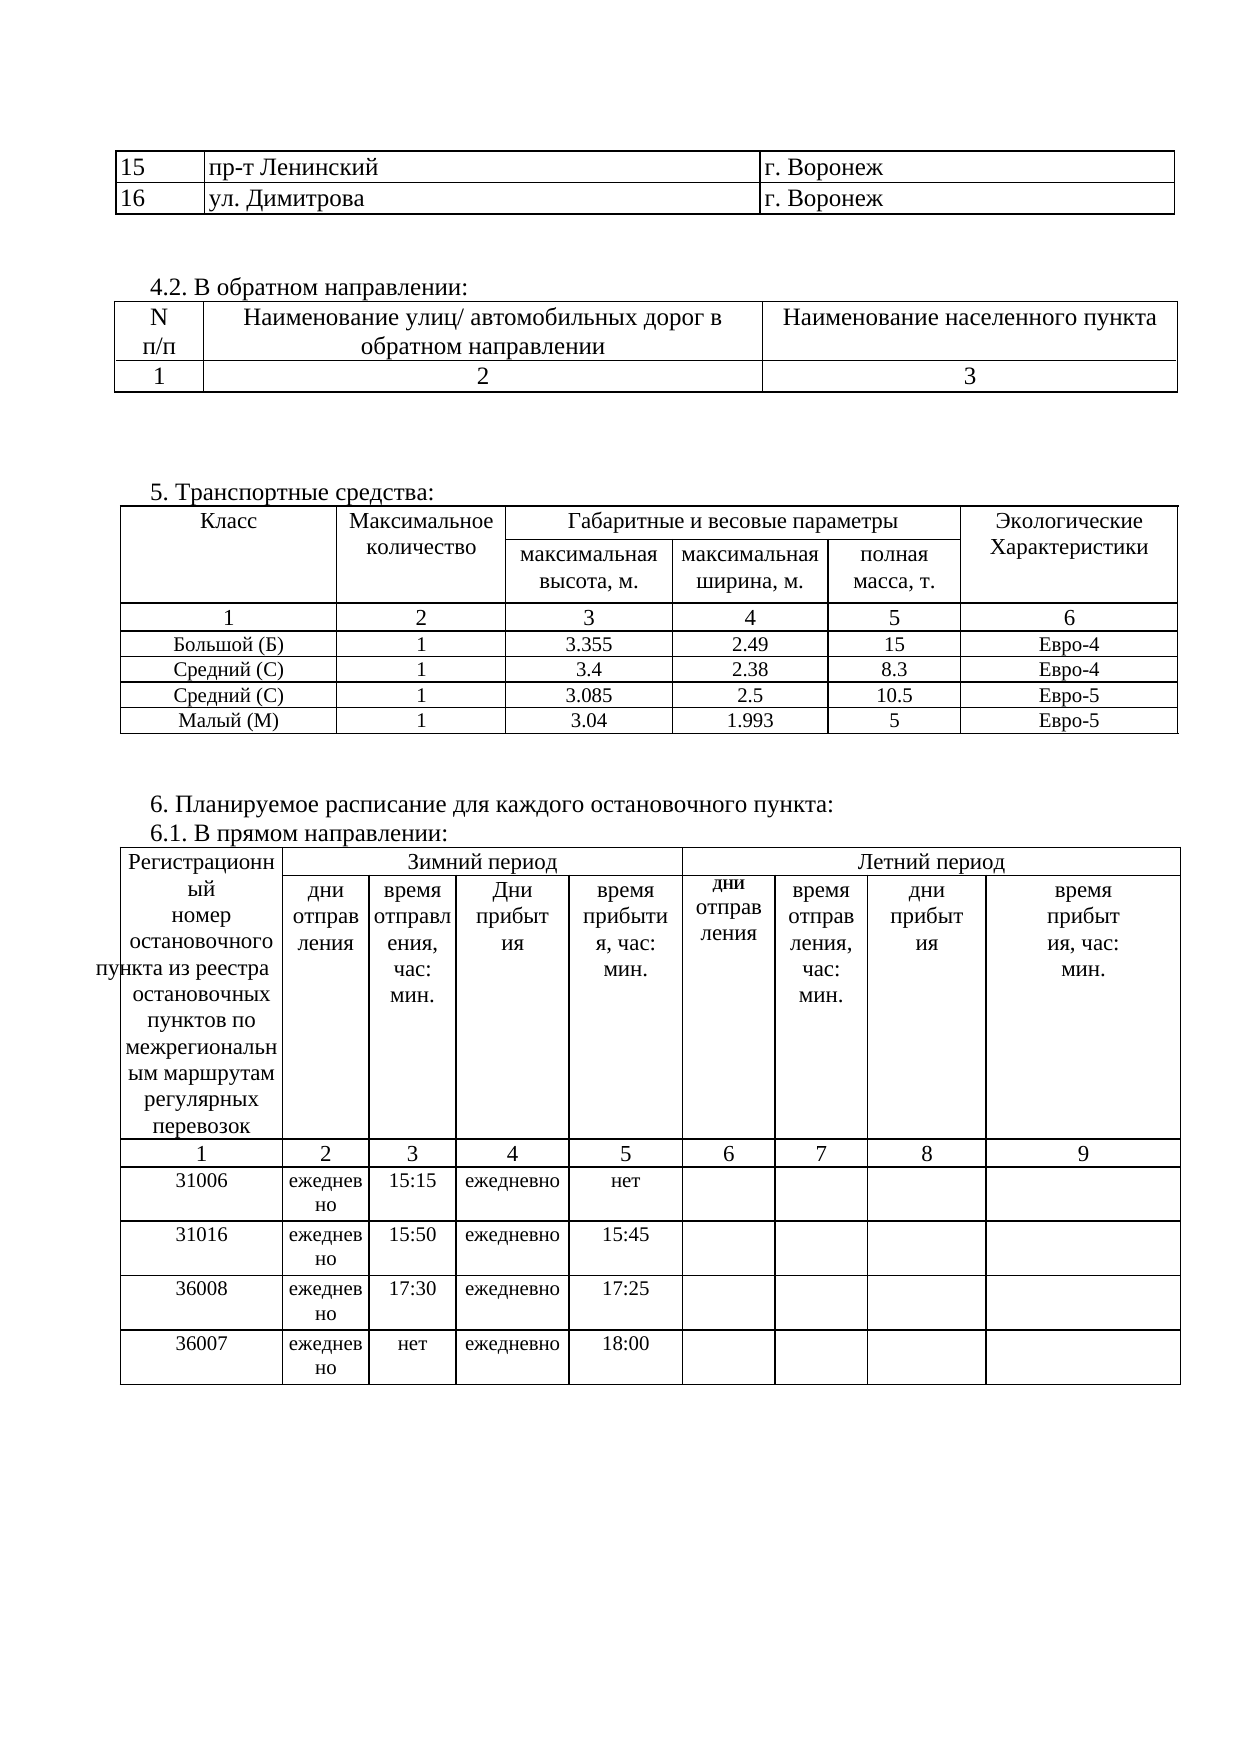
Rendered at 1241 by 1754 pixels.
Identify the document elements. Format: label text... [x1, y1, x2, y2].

text 6.1. В прямом направлении: [150, 818, 1090, 847]
table_cell 4 [457, 1140, 568, 1166]
table_header Наименование населенного пункта [763, 302, 1177, 360]
table_cell ежедневно [283, 1276, 368, 1329]
table_cell пр-т Ленинский [205, 152, 759, 181]
text 4.2. В обратном направлении: [150, 272, 1090, 301]
table_cell Средний (С) [121, 657, 336, 681]
table_cell 17:30 [370, 1276, 455, 1329]
table_cell ДНИ отправ ления [683, 876, 774, 1138]
table_cell ежедневно [457, 1276, 568, 1329]
table_cell ул. Димитрова [205, 183, 759, 213]
table_cell 1.993 [673, 708, 827, 732]
table_cell 7 [776, 1140, 867, 1166]
table_cell 3.355 [506, 632, 672, 656]
table_cell 1 [337, 657, 505, 681]
table_cell дни прибыт ия [868, 876, 985, 1138]
table_cell 2.38 [673, 657, 827, 681]
table_cell 1 [337, 708, 505, 732]
table_cell нет [570, 1168, 682, 1220]
table_cell время прибыт ия, час: мин. [987, 876, 1180, 1138]
table_cell 15:50 [370, 1222, 455, 1275]
table_cell 31006 [121, 1168, 282, 1220]
table_cell [683, 1331, 774, 1383]
table_cell [868, 1168, 985, 1220]
table_cell 36007 [121, 1331, 282, 1383]
table_cell максимальная высота, м. [506, 540, 672, 602]
table_cell 4 [673, 604, 827, 630]
table_cell 1 [115, 361, 203, 391]
table_cell 2.49 [673, 632, 827, 656]
table_cell г. Воронеж [761, 152, 1174, 181]
table_header Летний период [683, 848, 1180, 874]
table_cell максимальная ширина, м. [673, 540, 827, 602]
table_header Класс [121, 507, 336, 602]
table_cell полная масса, т. [829, 540, 960, 602]
table_cell 15:45 [570, 1222, 682, 1275]
table_cell Большой (Б) [121, 632, 336, 656]
table_cell [987, 1276, 1180, 1329]
table_cell ежедневно [457, 1222, 568, 1275]
table_cell 2 [204, 361, 762, 391]
table_cell 3 [763, 360, 1177, 391]
table_cell Малый (М) [121, 708, 336, 732]
table_cell [987, 1222, 1180, 1275]
table_cell ежедневно [457, 1168, 568, 1220]
table_header Регистрационный номер остановочного пункта из реестра остановочных пунктов по межрегиональным маршрутам регулярных перевозок [121, 848, 282, 1138]
table_cell время отправл ения, час: мин. [370, 876, 455, 1138]
table_cell 18:00 [570, 1331, 682, 1383]
table_cell 16 [117, 183, 204, 213]
table_cell дни отправ ления [283, 876, 368, 1138]
table_cell время отправ ления, час: мин. [776, 876, 867, 1138]
table_cell 3 [370, 1140, 455, 1166]
table_cell [776, 1276, 867, 1329]
table_header Максимальное количество [337, 507, 505, 602]
table_cell 17:25 [570, 1276, 682, 1329]
table_cell 5 [829, 604, 960, 630]
table_header Габаритные и весовые параметры [506, 507, 960, 539]
table_cell ежедневно [457, 1331, 568, 1383]
table_cell время прибыти я, час: мин. [570, 876, 682, 1138]
table_cell нет [370, 1331, 455, 1383]
table_cell ежедневно [283, 1331, 368, 1383]
table_cell ежедневно [283, 1168, 368, 1220]
table_cell [683, 1222, 774, 1275]
table_cell 2.5 [673, 683, 827, 707]
table_cell 8 [868, 1140, 985, 1166]
table_cell [776, 1222, 867, 1275]
table_header Экологические Характеристики [961, 507, 1177, 602]
table_cell г. Воронеж [761, 183, 1174, 213]
table_cell Евро-5 [961, 708, 1177, 732]
table_cell 3 [506, 604, 672, 630]
table_cell 1 [337, 632, 505, 656]
table_header Наименование улиц/ автомобильных дорог в обратном направлении [204, 302, 762, 360]
table_cell 10.5 [829, 683, 960, 707]
table_cell 6 [683, 1140, 774, 1166]
table_cell 2 [337, 604, 505, 630]
table_cell 15 [117, 152, 204, 181]
table_cell 1 [121, 604, 336, 630]
table_cell Евро-4 [961, 632, 1177, 656]
table_cell 1 [121, 1140, 282, 1166]
table_cell [987, 1168, 1180, 1220]
table_cell [868, 1222, 985, 1275]
table_cell [776, 1168, 867, 1220]
table_cell [987, 1331, 1180, 1383]
table_cell [868, 1331, 985, 1383]
table_cell 2 [283, 1140, 368, 1166]
table_cell [776, 1331, 867, 1383]
table_cell 8.3 [829, 657, 960, 681]
table_cell 6 [961, 604, 1177, 630]
text 5. Транспортные средства: [150, 477, 1090, 505]
table_cell Средний (С) [121, 683, 336, 707]
table_header Зимний период [283, 848, 682, 874]
table_cell 3.085 [506, 683, 672, 707]
table_cell 5 [829, 708, 960, 732]
table_header N п/п [115, 302, 203, 360]
table_cell [868, 1276, 985, 1329]
table_cell 36008 [121, 1276, 282, 1329]
table_cell Дни прибыт ия [457, 876, 568, 1138]
table_cell [683, 1276, 774, 1329]
table_cell 9 [987, 1140, 1180, 1166]
table_cell 15 [829, 632, 960, 656]
text 6. Планируемое расписание для каждого остановочного пункта: [150, 789, 1090, 818]
table_cell 3.04 [506, 708, 672, 732]
table_cell Евро-5 [961, 683, 1177, 707]
table_cell [683, 1168, 774, 1220]
table_cell ежедневно [283, 1222, 368, 1275]
table_cell Евро-4 [961, 657, 1177, 681]
table_cell 15:15 [370, 1168, 455, 1220]
table_cell 1 [337, 683, 505, 707]
table_cell 3.4 [506, 657, 672, 681]
table_cell 31016 [121, 1222, 282, 1275]
table_cell 5 [570, 1140, 682, 1166]
